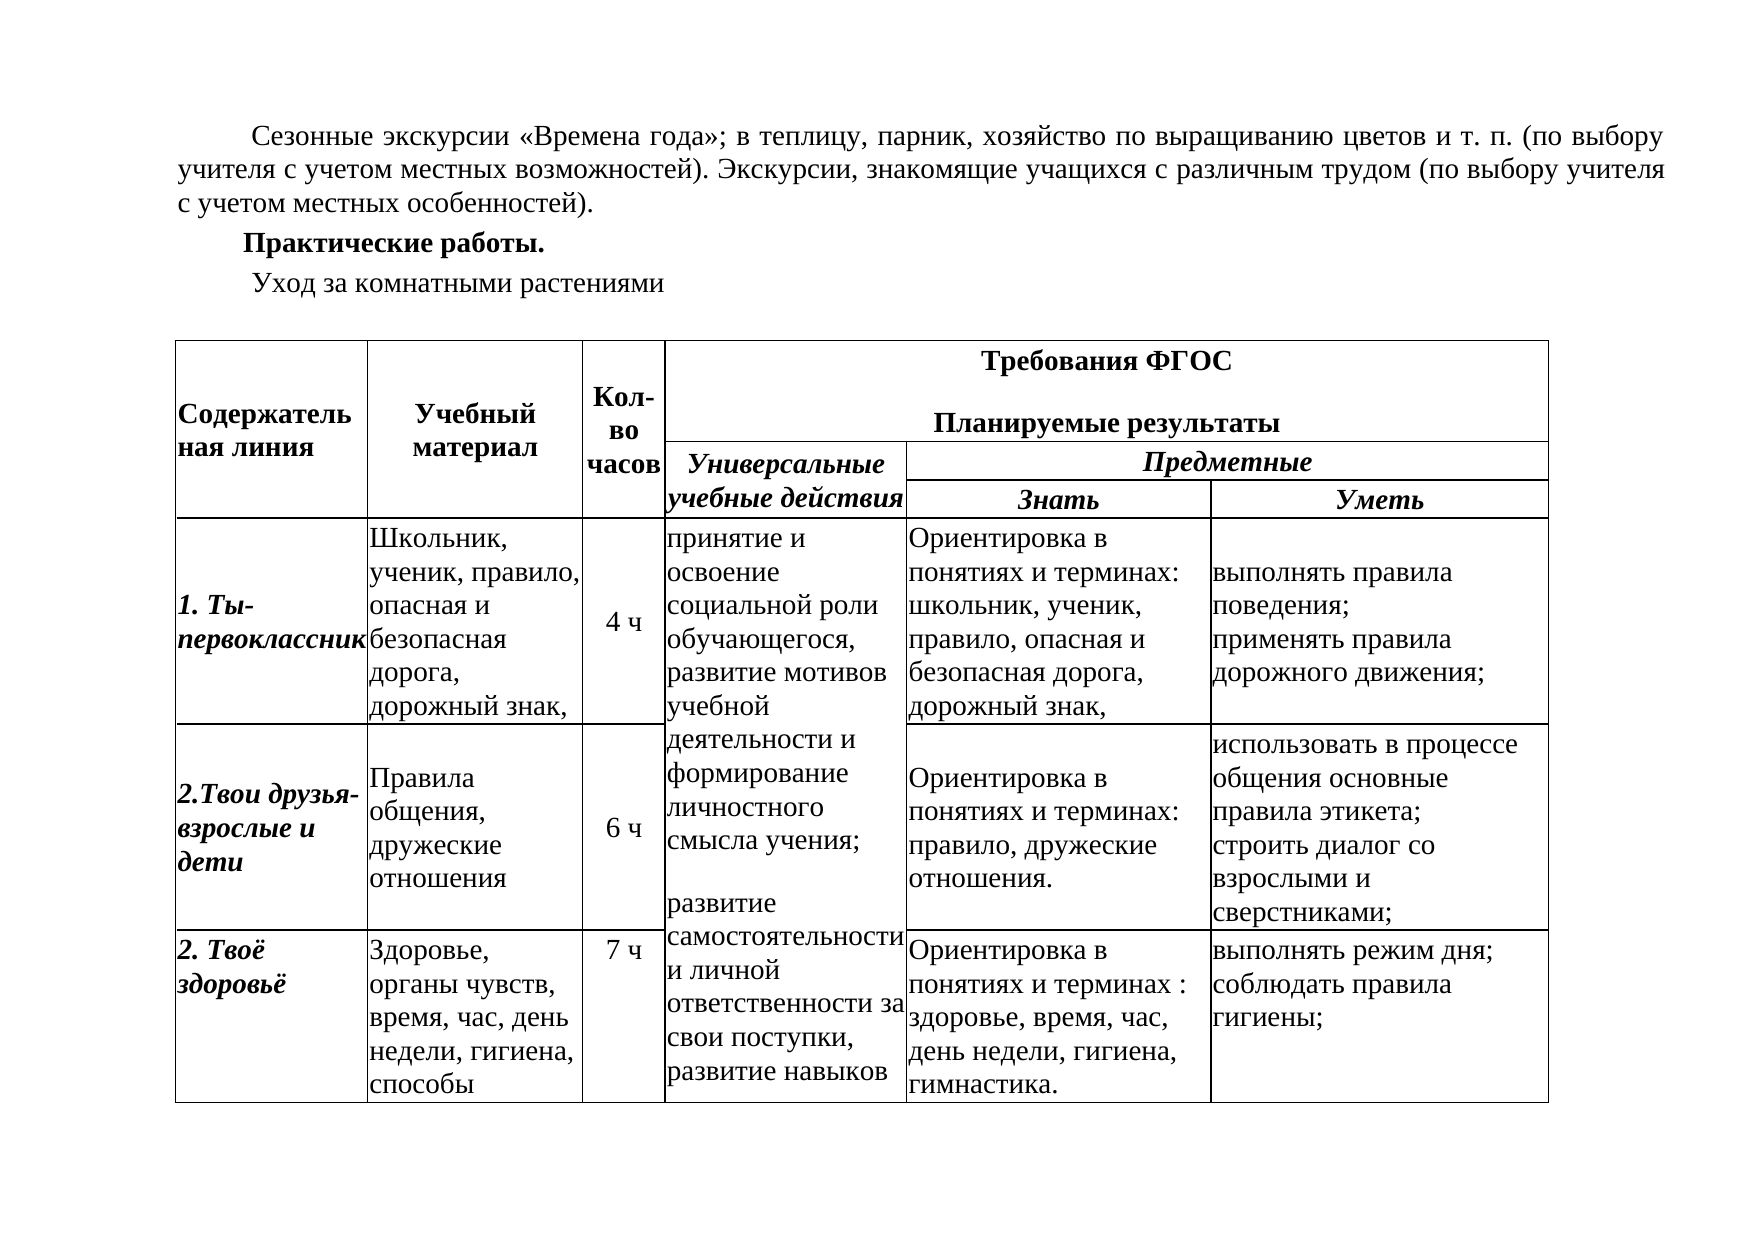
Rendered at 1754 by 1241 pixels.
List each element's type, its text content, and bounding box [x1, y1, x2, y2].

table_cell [368, 931, 582, 1101]
table_cell 2. Твоё здоровьё [176, 930, 367, 1101]
table_header Содержатель ная линия [176, 341, 367, 517]
text Практические работы. [177, 225, 1665, 258]
table_cell Правила общения, дружеские отношения [368, 725, 582, 929]
table_cell Предметные [907, 442, 1548, 479]
table_cell 7 ч [583, 931, 664, 1101]
table_cell 4 ч [583, 519, 664, 723]
table_cell 2.Твои друзья-взрослые и дети [176, 724, 367, 929]
table_header Требования ФГОС Планируемые результаты [666, 341, 1548, 441]
table_cell Универсальные учебные действия [666, 442, 906, 517]
table_cell использовать в процессе общения основные правила этикета; строить диалог со взрослыми и сверстниками; [1212, 725, 1548, 929]
text Уход за комнатными растениями [177, 265, 1665, 298]
table_cell Школьник, ученик, правило, опасная и безопасная дорога, дорожный знак, [368, 519, 582, 723]
table_cell Ориентировка в понятиях и терминах: правило, дружеские отношения. [907, 725, 1210, 929]
table_cell Ориентировка в понятиях и терминах: школьник, ученик, правило, опасная и безопасная дорога, дорожный знак, [907, 519, 1210, 723]
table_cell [907, 931, 1210, 1101]
table_cell Знать [907, 481, 1210, 517]
text Сезонные экскурсии «Времена года»; в теплицу, парник, хозяйство по выращиванию цветов и т. п. (по выбору учителя с учетом местных возможностей). Экскурсии, знакомящие учащихся с различным трудом (по выбору учителя с учетом местных особенностей). [177, 118, 1665, 219]
table_cell 1. Ты- первоклассник [176, 518, 367, 723]
table_header Кол-во часов [583, 341, 664, 517]
table_cell 6 ч [583, 725, 664, 929]
table_cell Уметь [1212, 481, 1548, 517]
table_cell принятие и освоение социальной роли обучающегося, развитие мотивов учебной деятельности и формирование личностного смысла учения; развитие самостоятельности и личной ответственности за свои поступки, развитие навыков сотрудничества со взрослыми и сверстниками овладение способностью принимать и сохранять цели и задачи учебной деятельности, поиска средств ее осуществления; освоение начальных форм познавательной и личностной рефлексии; овладение логическими действиями сравнения, анализа, синтеза, обобщения, классификации [666, 519, 906, 1101]
table_cell выполнять правила поведения; применять правила дорожного движения; [1212, 519, 1548, 723]
table_header Учебный материал [368, 341, 582, 517]
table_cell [1212, 931, 1548, 1101]
